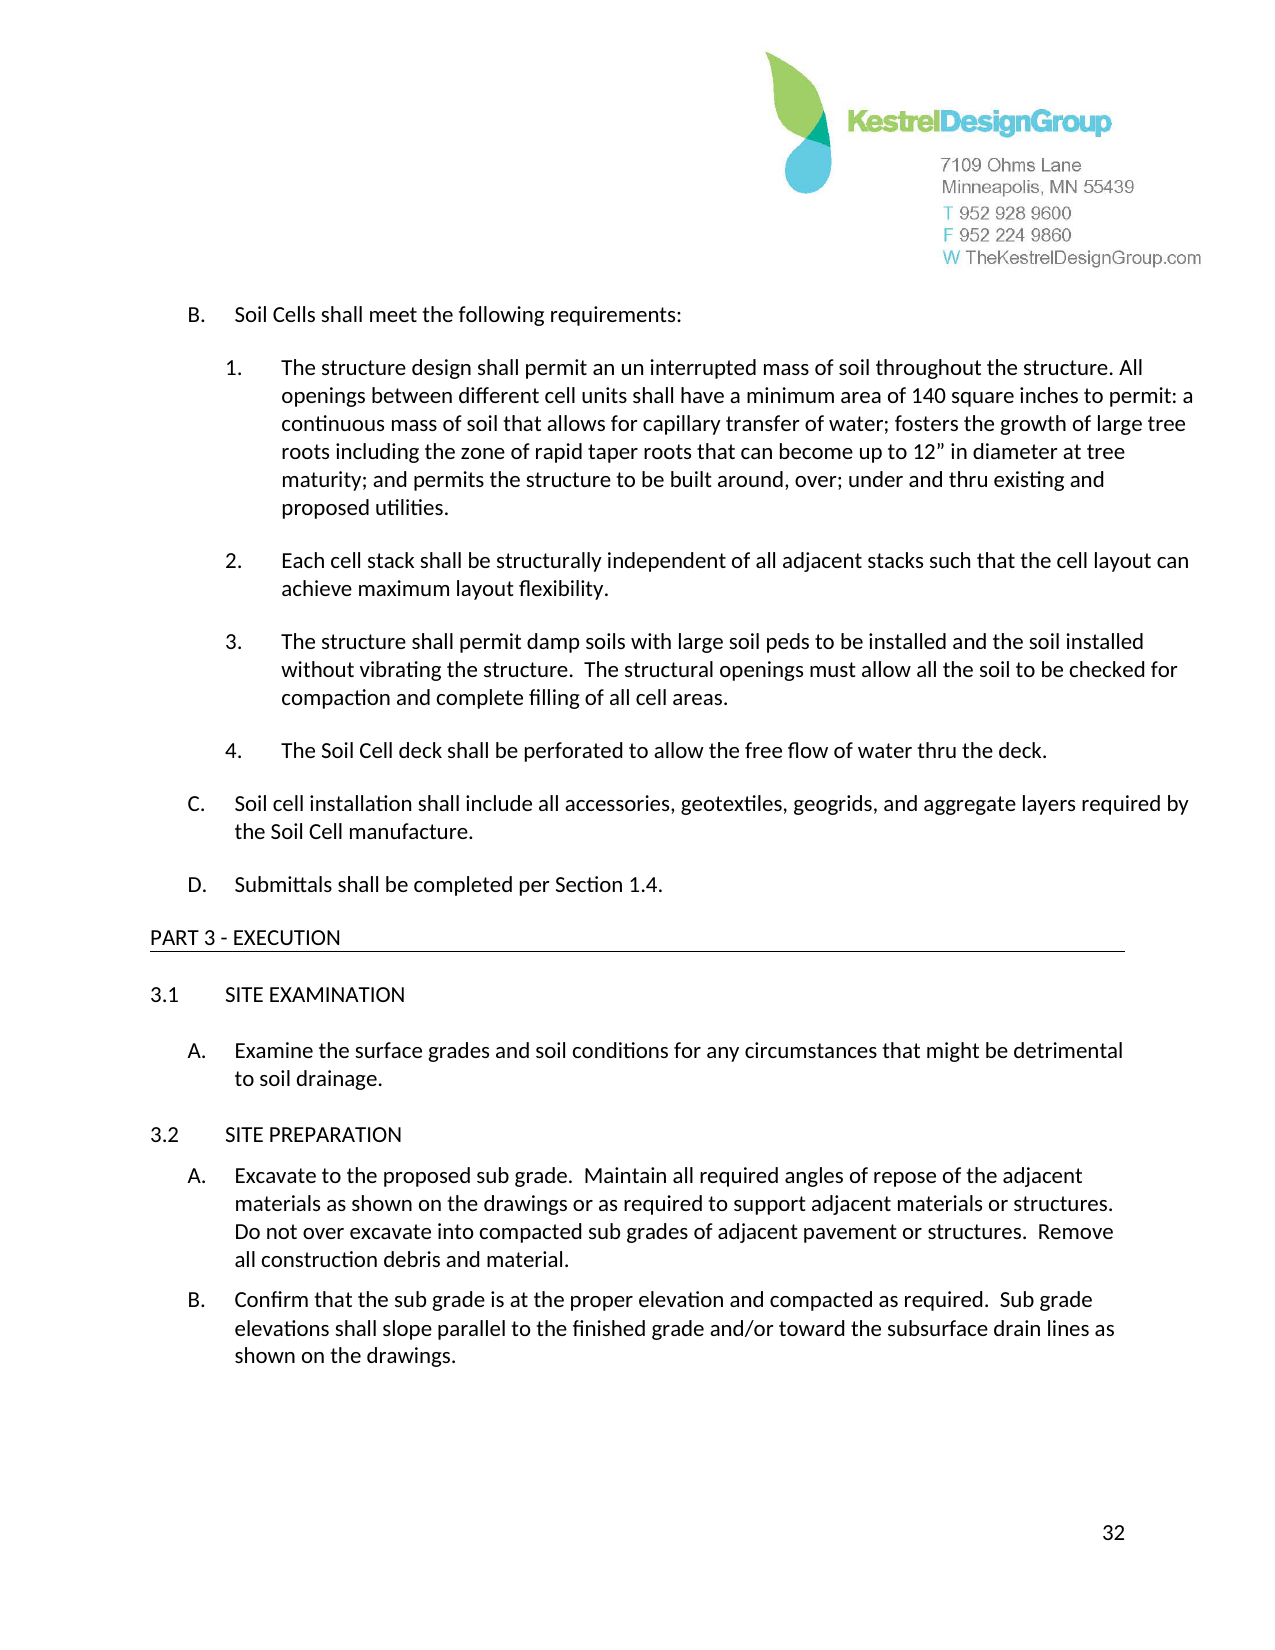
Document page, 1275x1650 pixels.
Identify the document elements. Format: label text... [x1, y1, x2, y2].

list B. Confirm that the sub grade is at the proper elevation and compacted as required. Sub grade elevations shall slope parallel to the finished grade and/or toward the subsurface drain lines as shown on the drawings. [187, 1286, 1125, 1370]
text A. Examine the surface grades and soil conditions for any circumstances that might be detrimental to soil drainage. [187, 1036, 1125, 1092]
text 4. The Soil Cell deck shall be perforated to allow the free flow of water thru the deck. [225, 736, 1200, 764]
text 3.1 SITE EXAMINATION [150, 980, 1125, 1008]
list A. Excavate to the proposed sub grade. Maintain all required angles of repose of the adjacent materials as shown on the drawings or as required to support adjacent materials or structures. Do not over excavate into compacted sub grades of adjacent pavement or structures. Remove all construction debris and material. [187, 1161, 1125, 1273]
text 3.2 SITE PREPARATION [150, 1121, 1125, 1148]
list Part 3 - Execution [150, 923, 1125, 951]
text C. Soil cell installation shall include all accessories, geotextiles, geogrids, and aggregate layers required by the Soil Cell manufacture. [187, 789, 1200, 845]
text 3. The structure shall permit damp soils with large soil peds to be installed and the soil installed without vibrating the structure. The structural openings must allow all the soil to be checked for compaction and complete filling of all cell areas. [225, 627, 1200, 711]
text D. Submittals shall be completed per Section 1.4. [187, 870, 1200, 898]
text 2. Each cell stack shall be structurally independent of all adjacent stacks such that the cell layout can achieve maximum layout flexibility. [225, 546, 1200, 602]
text 1. The structure design shall permit an un interrupted mass of soil throughout the structure. All openings between different cell units shall have a minimum area of 140 square inches to permit: a continuous mass of soil that allows for capillary transfer of water; fosters the growth of large tree roots including the zone of rapid taper roots that can become up to 12” in diameter at tree maturity; and permits the structure to be built around, over; under and thru existing and proposed utilities. [225, 353, 1200, 521]
picture [757, 44, 1210, 274]
text B. Soil Cells shall meet the following requirements: [187, 300, 1200, 328]
